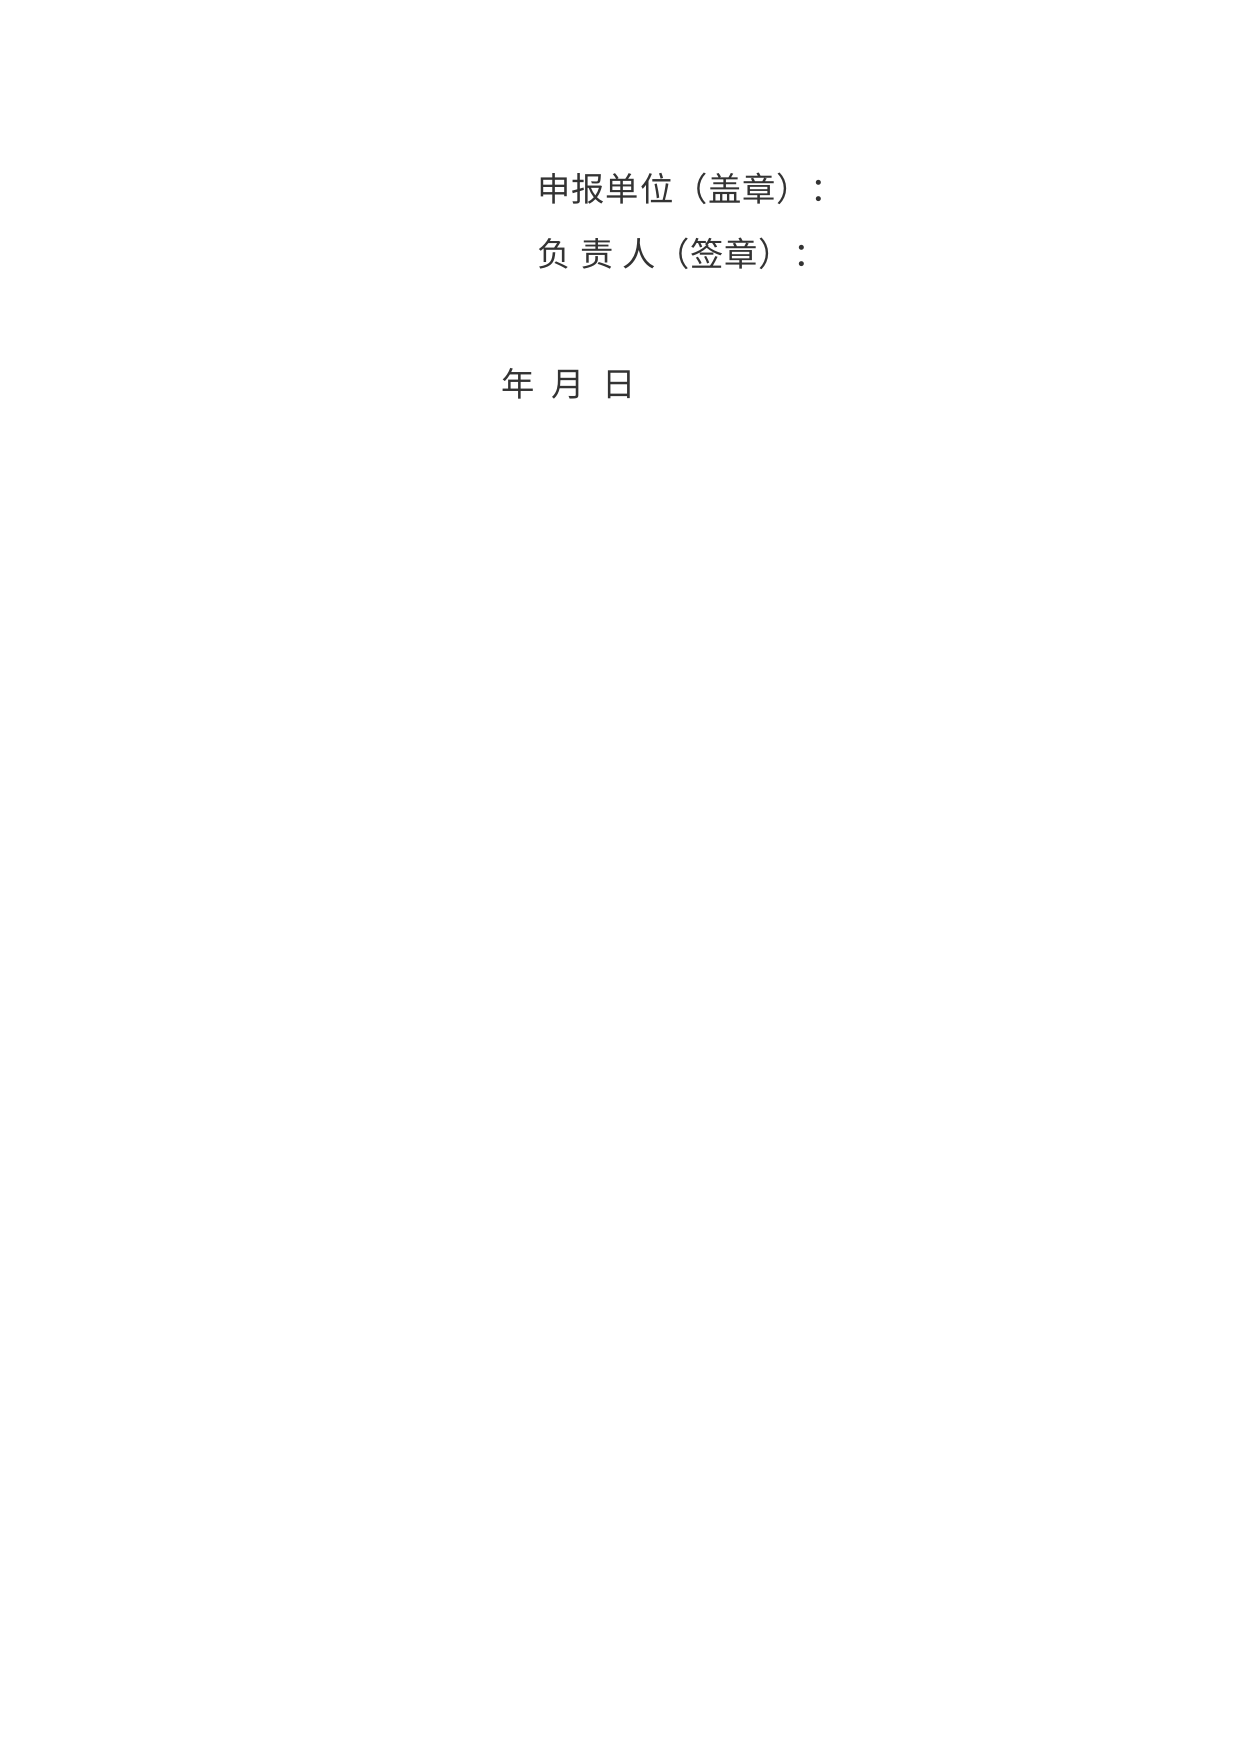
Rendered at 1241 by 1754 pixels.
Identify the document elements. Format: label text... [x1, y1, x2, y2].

text 年 月 日 [187, 350, 1053, 415]
text 申报单位（盖章）： [187, 155, 1053, 220]
text 负 责 人（签章）： [187, 220, 1053, 285]
